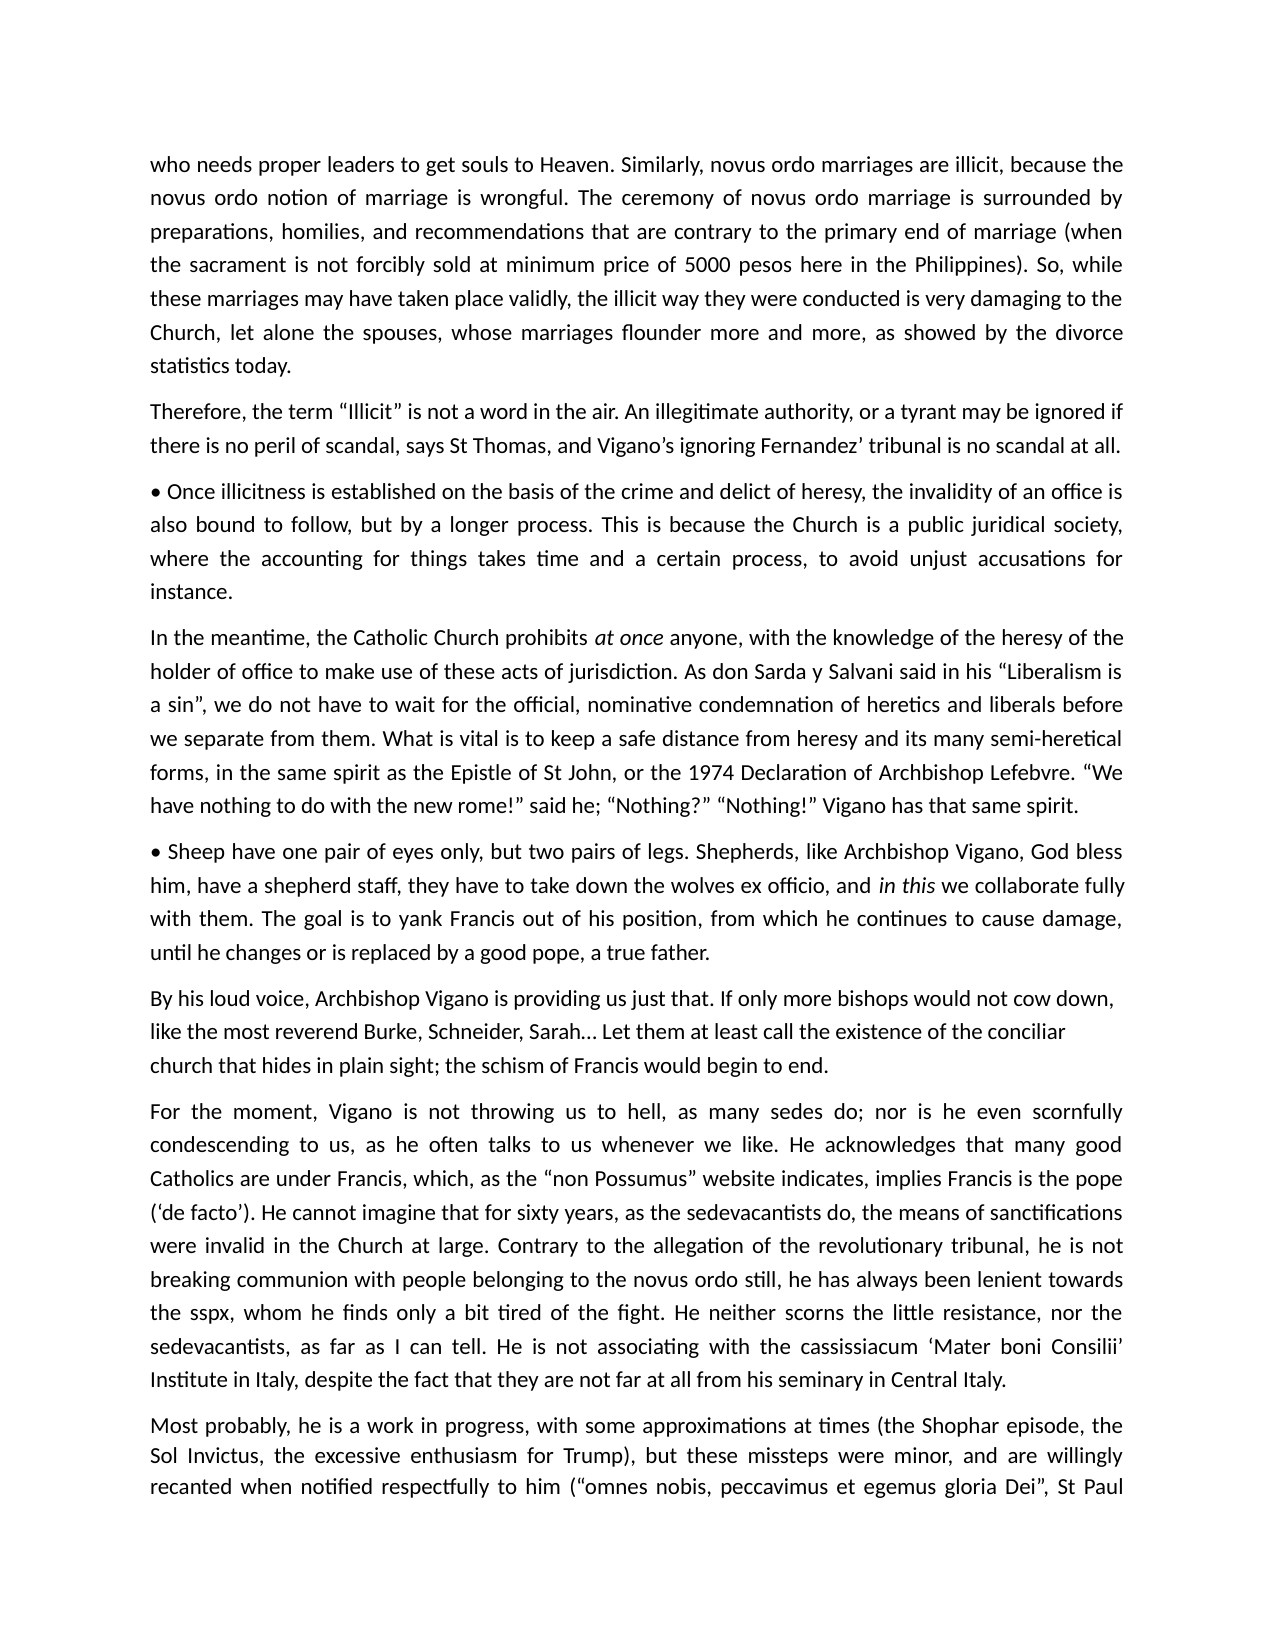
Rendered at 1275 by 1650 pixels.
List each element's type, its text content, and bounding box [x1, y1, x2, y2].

text Therefore, the term “Illicit” is not a word in the air. An illegitimate authority, or a tyrant may be ignored if there is no peril of scandal, says St Thomas, and Vigano’s ignoring Fernandez’ tribunal is no scandal at all. [150, 397, 1125, 459]
text In the meantime, the Catholic Church prohibits at once anyone, with the knowledge of the heresy of the holder of office to make use of these acts of jurisdiction. As don Sarda y Salvani said in his “Liberalism is a sin”, we do not have to wait for the official, nominative condemnation of heretics and liberals before we separate from them. What is vital is to keep a safe distance from heresy and its many semi-heretical forms, in the same spirit as the Epistle of St John, or the 1974 Declaration of Archbishop Lefebvre. “We have nothing to do with the new rome!” said he; “Nothing?” “Nothing!” Vigano has that same spirit. [150, 623, 1125, 819]
text By his loud voice, Archbishop Vigano is providing us just that. If only more bishops would not cow down, like the most reverend Burke, Schneider, Sarah… Let them at least call the existence of the conciliar church that hides in plain sight; the schism of Francis would begin to end. [150, 984, 1125, 1079]
text • Once illicitness is established on the basis of the crime and delict of heresy, the invalidity of an office is also bound to follow, but by a longer process. This is because the Church is a public juridical society, where the accounting for things takes time and a certain process, to avoid unjust accusations for instance. [150, 477, 1125, 606]
text For the moment, Vigano is not throwing us to hell, as many sedes do; nor is he even scornfully condescending to us, as he often talks to us whenever we like. He acknowledges that many good Catholics are under Francis, which, as the “non Possumus” website indicates, implies Francis is the pope (‘de facto’). He cannot imagine that for sixty years, as the sedevacantists do, the means of sanctifications were invalid in the Church at large. Contrary to the allegation of the revolutionary tribunal, he is not breaking communion with people belonging to the novus ordo still, he has always been lenient towards the sspx, whom he finds only a bit tired of the fight. He neither scorns the little resistance, nor the sedevacantists, as far as I can tell. He is not associating with the cassissiacum ‘Mater boni Consilii’ Institute in Italy, despite the fact that they are not far at all from his seminary in Central Italy. [150, 1097, 1125, 1393]
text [150, 1411, 1125, 1500]
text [150, 150, 1125, 379]
text • Sheep have one pair of eyes only, but two pairs of legs. Shepherds, like Archbishop Vigano, God bless him, have a shepherd staff, they have to take down the wolves ex officio, and in this we collaborate fully with them. The goal is to yank Francis out of his position, from which he continues to cause damage, until he changes or is replaced by a good pope, a true father. [150, 837, 1125, 966]
